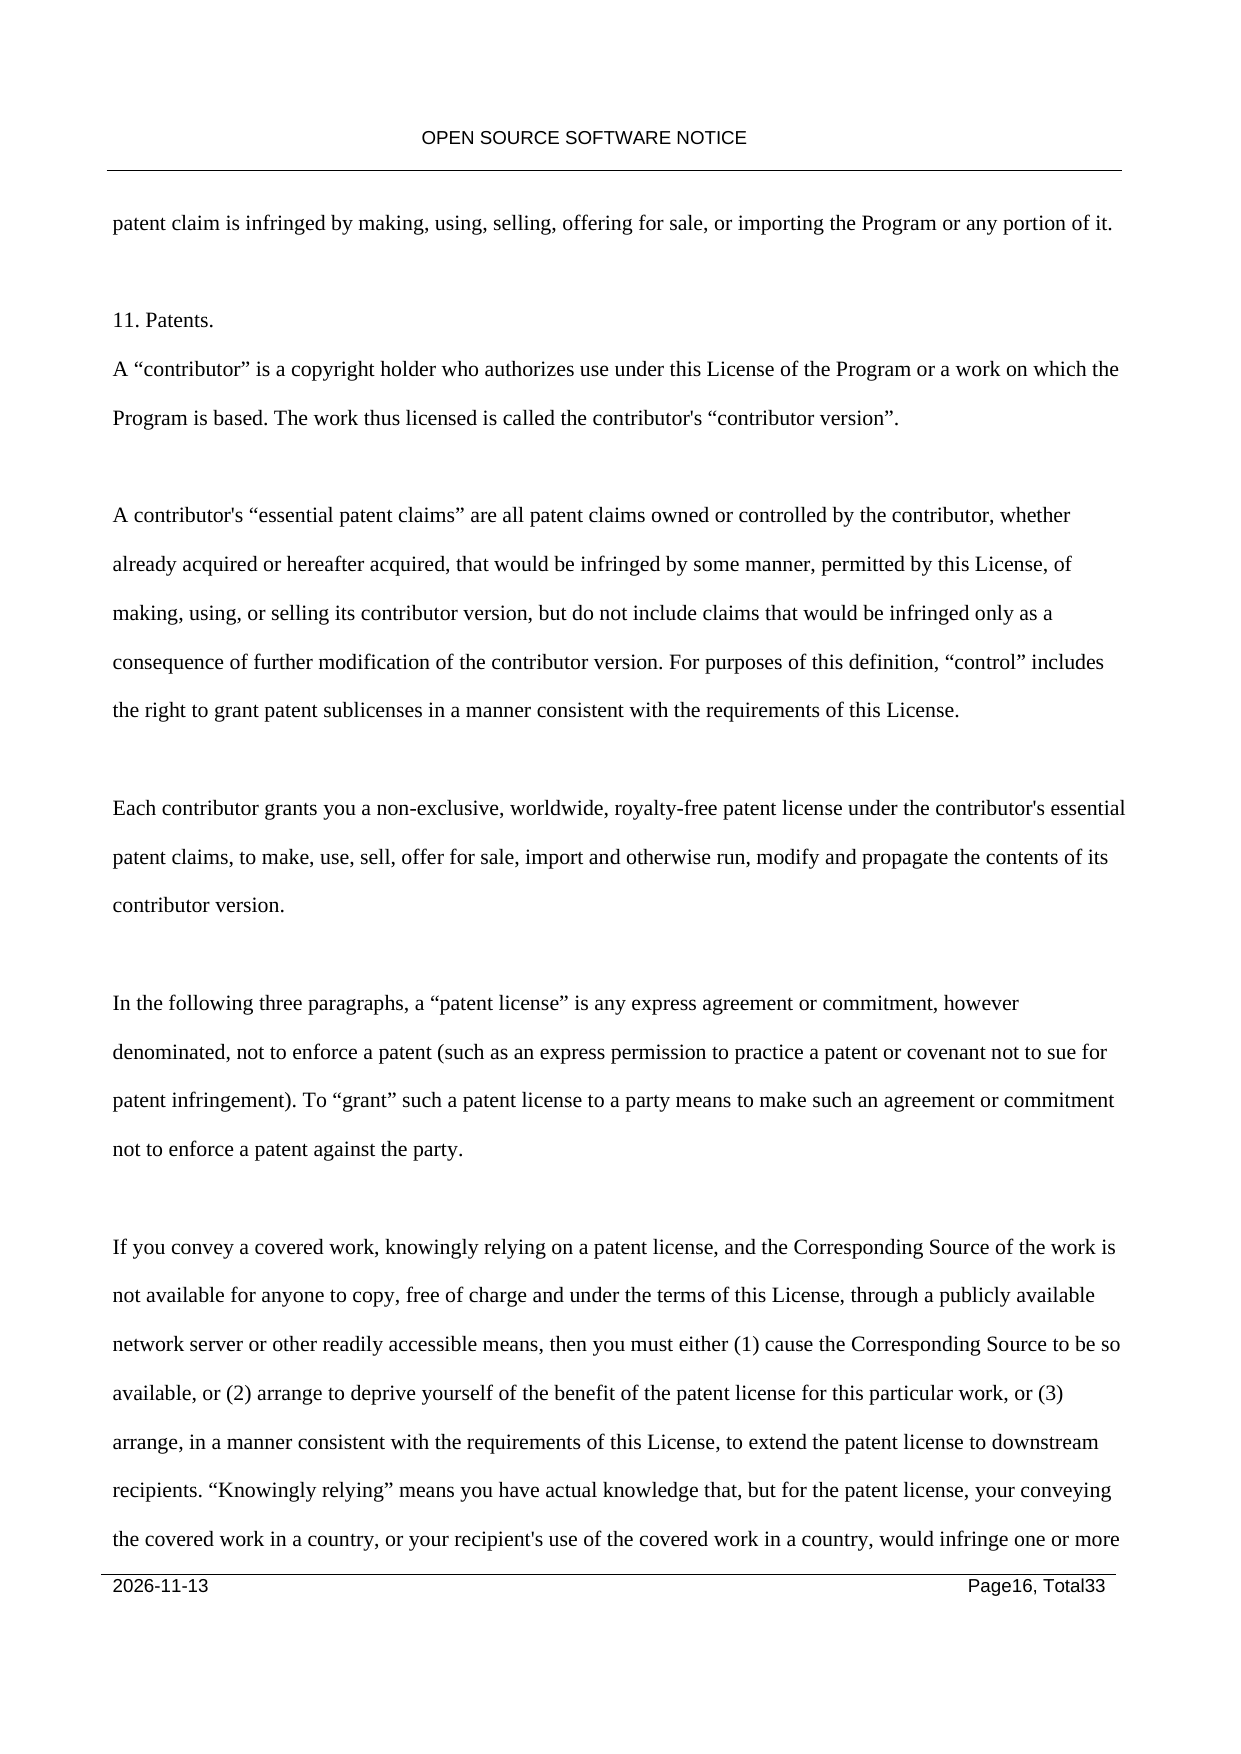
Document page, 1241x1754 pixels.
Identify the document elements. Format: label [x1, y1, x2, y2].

text [112, 206, 1128, 1555]
